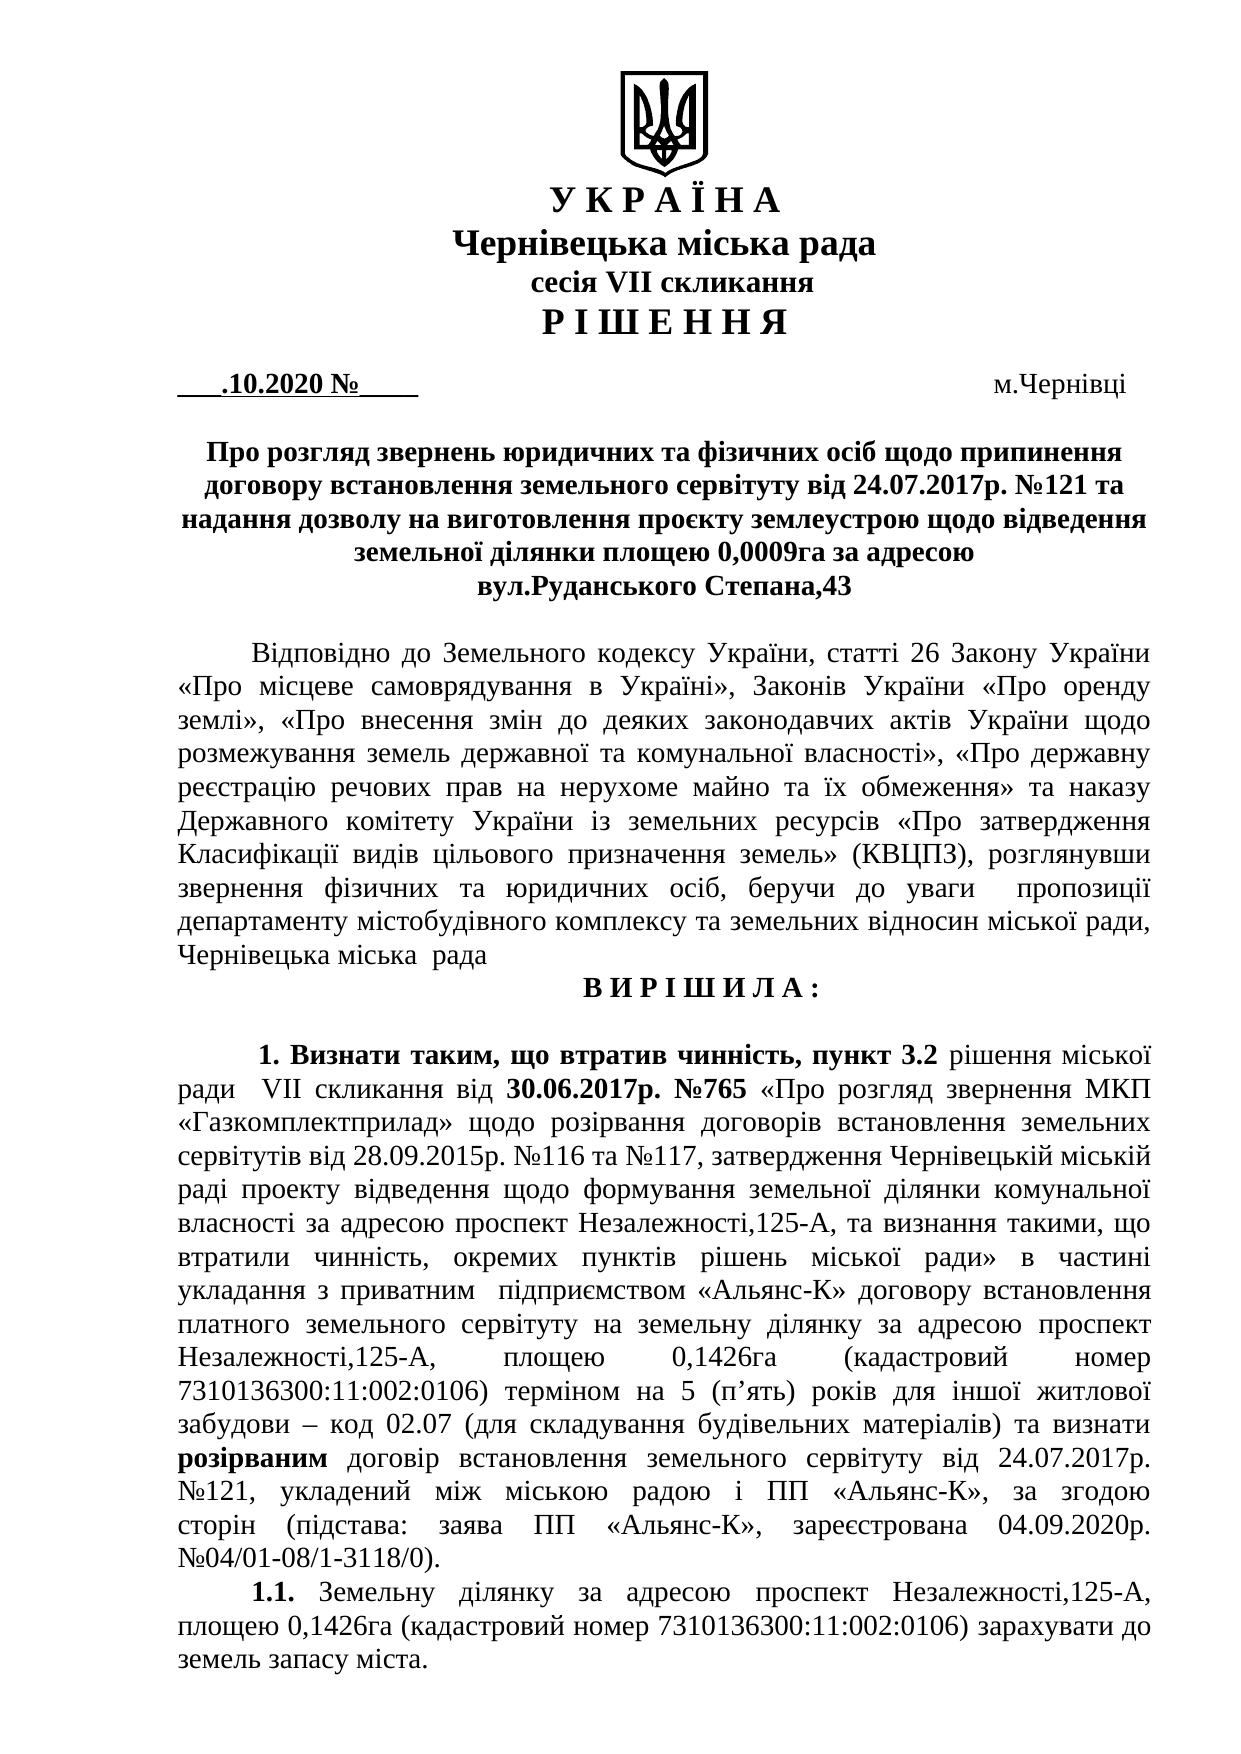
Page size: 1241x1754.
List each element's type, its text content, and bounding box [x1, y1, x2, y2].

subtitle Чернівецька міська рада [177, 220, 1152, 263]
text Відповідно до Земельного кодексу України, статті 26 Закону України «Про місцеве самоврядування в Україні», Законів України «Про оренду землі», «Про внесення змін до деяких законодавчих актів України щодо розмежування земель державної та комунальної власності», «Про державну реєстрацію речових прав на нерухоме майно та їх обмеження» та наказу Державного комітету України із земельних ресурсів «Про затвердження Класифікації видів цільового призначення земель» (КВЦПЗ), розглянувши звернення фізичних та юридичних осіб, беручи до уваги пропозиції департаменту містобудівного комплексу та земельних відносин міської ради, Чернівецька міська рада [177, 635, 1152, 970]
text У К Р А Ї Н А [177, 177, 1152, 220]
text 1.1. Земельну ділянку за адресою проспект Незалежності,125-А, площею 0,1426га (кадастровий номер 7310136300:11:002:0106) зарахувати до земель запасу міста. [177, 1574, 1152, 1675]
text сесія VІІ скликання [177, 263, 1152, 299]
text Про розгляд звернень юридичних та фізичних осіб щодо припинення договору встановлення земельного сервітуту від 24.07.2017р. №121 та надання дозволу на виготовлення проєкту землеустрою щодо відведення земельної ділянки площею 0,0009га за адресою вул.Руданського Степана,43 [177, 434, 1152, 601]
text ___.10.2020 №____ м.Чернівці [177, 367, 1152, 400]
text В И Р І Ш И Л А : [177, 970, 1152, 1004]
text Р І Ш Е Н Н Я [177, 299, 1152, 343]
text 1. Визнати таким, що втратив чинність, пункт 3.2 рішення міської ради VІI скликання від 30.06.2017р. №765 «Про розгляд звернення МКП «Газкомплектприлад» щодо розірвання договорів встановлення земельних сервітутів від 28.09.2015р. №116 та №117, затвердження Чернівецькій міській раді проекту відведення щодо формування земельної ділянки комунальної власності за адресою проспект Незалежності,125-А, та визнання такими, що втратили чинність, окремих пунктів рішень міської ради» в частині укладання з приватним підприємством «Альянс-К» договору встановлення платного земельного сервітуту на земельну ділянку за адресою проспект Незалежності,125-А, площею 0,1426га (кадастровий номер 7310136300:11:002:0106) терміном на 5 (п’ять) років для іншої житлової забудови – код 02.07 (для складування будівельних матеріалів) та визнати розірваним договір встановлення земельного сервітуту від 24.07.2017р. №121, укладений між міською радою і ПП «Альянс-К», за згодою сторін (підстава: заява ПП «Альянс-К», зареєстрована 04.09.2020р. №04/01-08/1-3118/0). [177, 1037, 1152, 1574]
